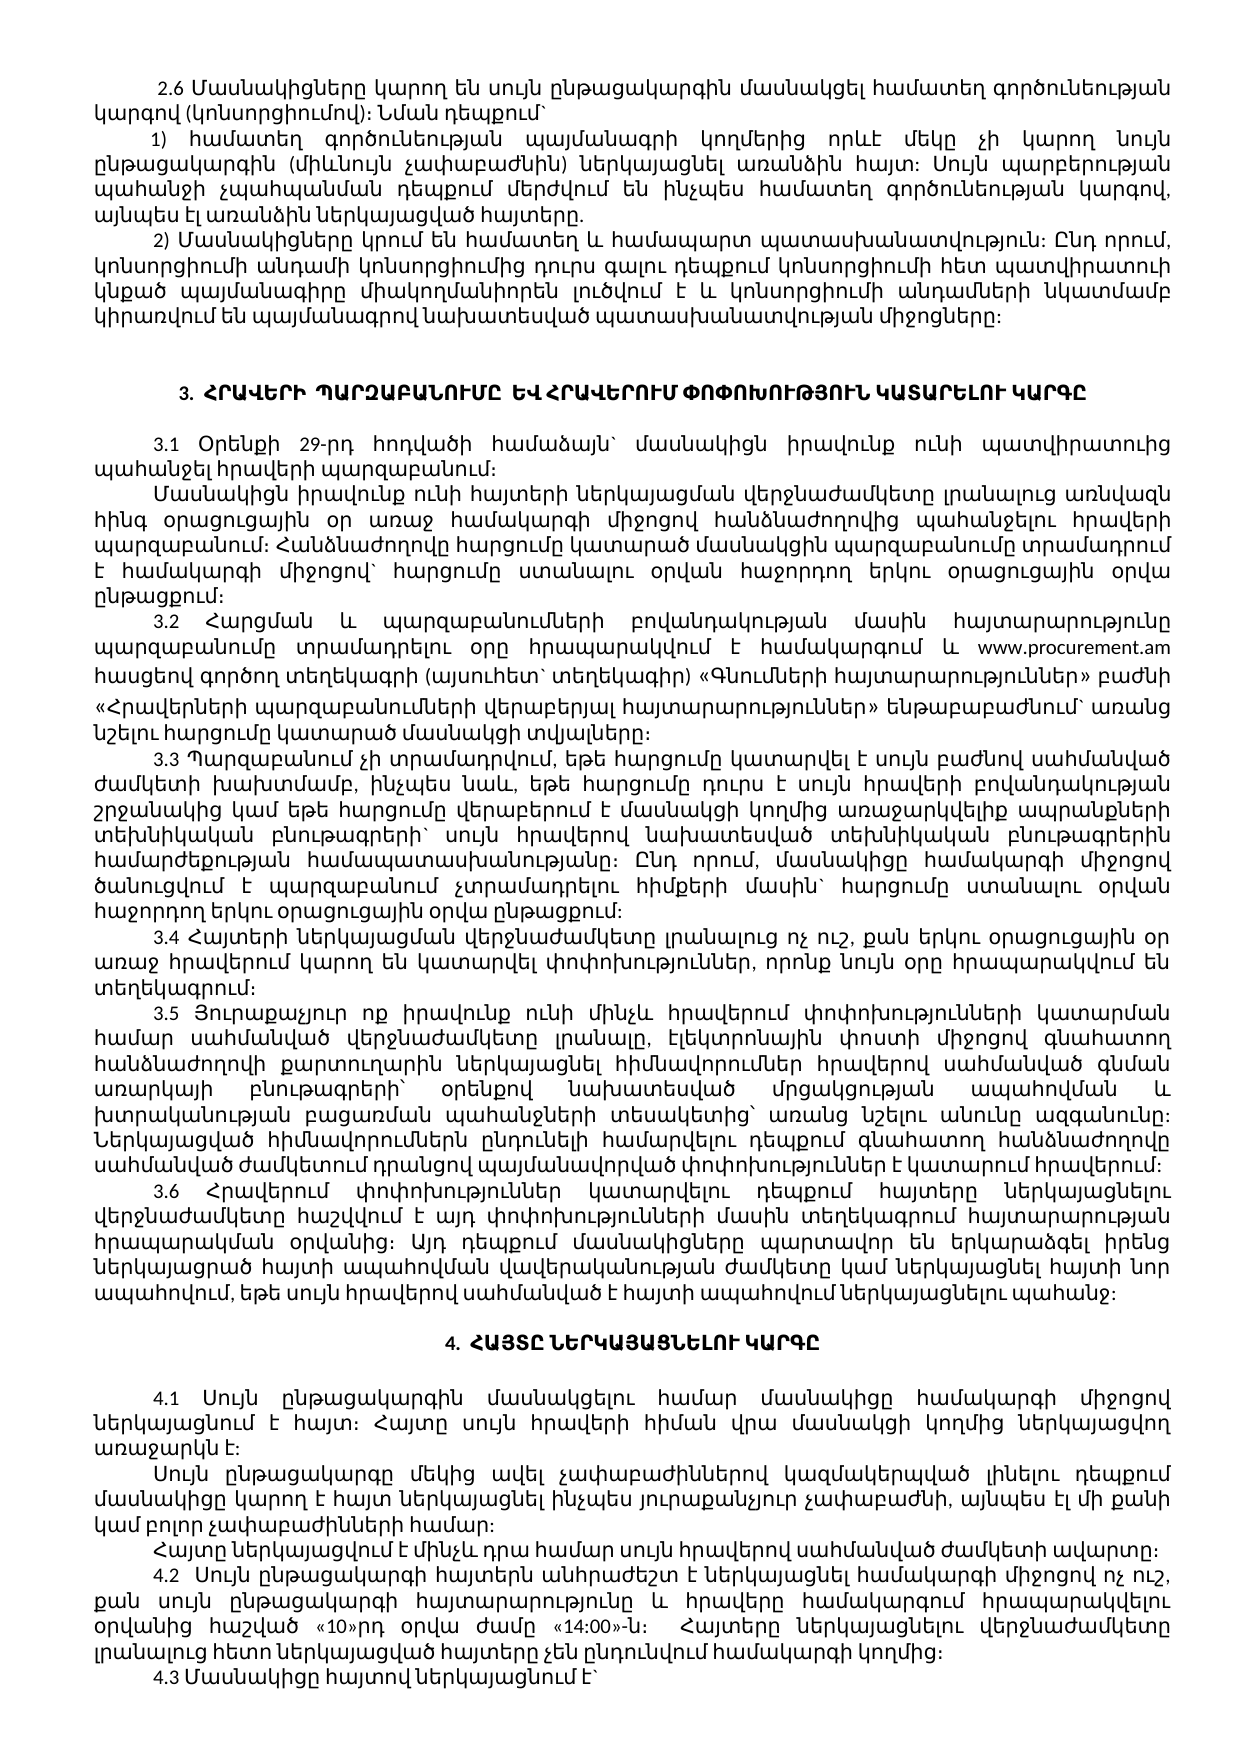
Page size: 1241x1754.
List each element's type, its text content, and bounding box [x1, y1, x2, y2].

text 4.3 Մասնակիցը հայտով ներկայացնում է` [94, 1664, 1171, 1690]
text Հայտը ներկայացվում է մինչև դրա համար սույն հրավերով սահմանված ժամկետի ավարտը։ [94, 1537, 1171, 1563]
text Սույն ընթացակարգը մեկից ավել չափաբաժիններով կազմակերպված լինելու դեպքում մասնակիցը կարող է հայտ ներկայացնել ինչպես յուրաքանչյուր չափաբաժնի, այնպես էլ մի քանի կամ բոլոր չափաբաժինների համար: [94, 1461, 1171, 1537]
text 3.1 Օրենքի 29-րդ հոդվածի համաձայն` մասնակիցն իրավունք ունի պատվիրատուից պահանջել հրավերի պարզաբանում։ [94, 431, 1171, 482]
text 3.6 Հրավերում փոփոխություններ կատարվելու դեպքում հայտերը ներկայացնելու վերջնաժամկետը հաշվվում է այդ փոփոխությունների մասին տեղեկագրում հայտարարության հրապարակման օրվանից։ Այդ դեպքում մասնակիցները պարտավոր են երկարաձգել իրենց ներկայացրած հայտի ապահովման վավերականության ժամկետը կամ ներկայացնել հայտի նոր ապահովում, եթե սույն հրավերով սահմանված է հայտի ապահովում ներկայացնելու պահանջ: [94, 1178, 1171, 1305]
text 4. ՀԱՅՏԸ ՆԵՐԿԱՅԱՑՆԵԼՈՒ ԿԱՐԳԸ [94, 1331, 1171, 1356]
text 2) Մասնակիցները կրում են համատեղ և համապարտ պատասխանատվություն: Ընդ որում, կոնսորցիումի անդամի կոնսորցիումից դուրս գալու դեպքում կոնսորցիումի հետ պատվիրատուի կնքած պայմանագիրը միակողմանիորեն լուծվում է և կոնսորցիումի անդամների նկատմամբ կիրառվում են պայմանագրով նախատեսված պատասխանատվության միջոցները: [94, 227, 1171, 329]
text 2.6 Մասնակիցները կարող են սույն ընթացակարգին մասնակցել համատեղ գործունեության կարգով (կոնսորցիումով)։ Նման դեպքում` [94, 75, 1171, 126]
text Մասնակիցն իրավունք ունի հայտերի ներկայացման վերջնաժամկետը լրանալուց առնվազն հինգ օրացուցային օր առաջ համակարգի միջոցով հանձնաժողովից պահանջելու հրավերի պարզաբանում։ Հանձնաժողովը հարցումը կատարած մասնակցին պարզաբանումը տրամադրում է համակարգի միջոցով` հարցումը ստանալու օրվան հաջորդող երկու օրացուցային օրվա ընթացքում։ [94, 482, 1171, 609]
text 3.3 Պարզաբանում չի տրամադրվում, եթե հարցումը կատարվել է սույն բաժնով սահմանված ժամկետի խախտմամբ, ինչպես նաև, եթե հարցումը դուրս է սույն հրավերի բովանդակության շրջանակից կամ եթե հարցումը վերաբերում է մասնակցի կողմից առաջարկվելիք ապրանքների տեխնիկական բնութագրերի` սույն հրավերով նախատեսված տեխնիկական բնութագրերին համարժեքության համապատասխանությանը։ Ընդ որում, մասնակիցը համակարգի միջոցով ծանուցվում է պարզաբանում չտրամադրելու հիմքերի մասին` հարցումը ստանալու օրվան հաջորդող երկու օրացուցային օրվա ընթացքում: [94, 746, 1171, 924]
text 1) համատեղ գործունեության պայմանագրի կողմերից որևէ մեկը չի կարող նույն ընթացակարգին (միևնույն չափաբաժնին) ներկայացնել առանձին հայտ: Սույն պարբերության պահանջի չպահպանման դեպքում մերժվում են ինչպես համատեղ գործունեության կարգով, այնպես էլ առանձին ներկայացված հայտերը. [94, 126, 1171, 227]
text 3. ՀՐԱՎԵՐԻ ՊԱՐԶԱԲԱՆՈՒՄԸ ԵՎ ՀՐԱՎԵՐՈՒՄ ՓՈՓՈԽՈՒԹՅՈՒՆ ԿԱՏԱՐԵԼՈՒ ԿԱՐԳԸ [94, 380, 1171, 405]
text 3.5 Յուրաքաչյուր ոք իրավունք ունի մինչև հրավերում փոփոխությունների կատարման համար սահմանված վերջնաժամկետը լրանալը, էլեկտրոնային փոստի միջոցով գնահատող հանձնաժողովի քարտուղարին ներկայացնել հիմնավորումներ հրավերով սահմանված գնման առարկայի բնութագրերի՝ օրենքով նախատեսված մրցակցության ապահովման և խտրականության բացառման պահանջների տեսակետից՝ առանց նշելու անունը ազգանունը: Ներկայացված հիմնավորումներն ընդունելի համարվելու դեպքում գնահատող հանձնաժողովը սահմանված ժամկետում դրանցով պայմանավորված փոփոխություններ է կատարում հրավերում: [94, 1000, 1171, 1178]
text 4.1 Սույն ընթացակարգին մասնակցելու համար մասնակիցը համակարգի միջոցով ներկայացնում է հայտ։ Հայտը սույն հրավերի հիման վրա մասնակցի կողմից ներկայացվող առաջարկն է: [94, 1385, 1171, 1461]
text 4.2 Սույն ընթացակարգի հայտերն անհրաժեշտ է ներկայացնել համակարգի միջոցով ոչ ուշ, քան սույն ընթացակարգի հայտարարությունը և հրավերը համակարգում հրապարակվելու օրվանից հաշված «10»րդ օրվա ժամը «14:00»-ն։ Հայտերը ներկայացնելու վերջնաժամկետը լրանալուց հետո ներկայացված հայտերը չեն ընդունվում համակարգի կողմից։ [94, 1563, 1171, 1664]
text 3.2 Հարցման և պարզաբանումների բովանդակության մասին հայտարարությունը պարզաբանումը տրամադրելու օրը հրապարակվում է համակարգում և www.procurement.am հասցեով գործող տեղեկագրի (այսուհետ` տեղեկագիր) «Գնումների հայտարարություններ» բաժնի «Հրավերների պարզաբանումների վերաբերյալ հայտարարություններ» ենթաբաբաժնում` առանց նշելու հարցումը կատարած մասնակցի տվյալները։ [94, 609, 1171, 746]
text 3.4 Հայտերի ներկայացման վերջնաժամկետը լրանալուց ոչ ուշ, քան երկու օրացուցային օր առաջ հրավերում կարող են կատարվել փոփոխություններ, որոնք նույն օրը հրապարակվում են տեղեկագրում։ [94, 924, 1171, 1000]
